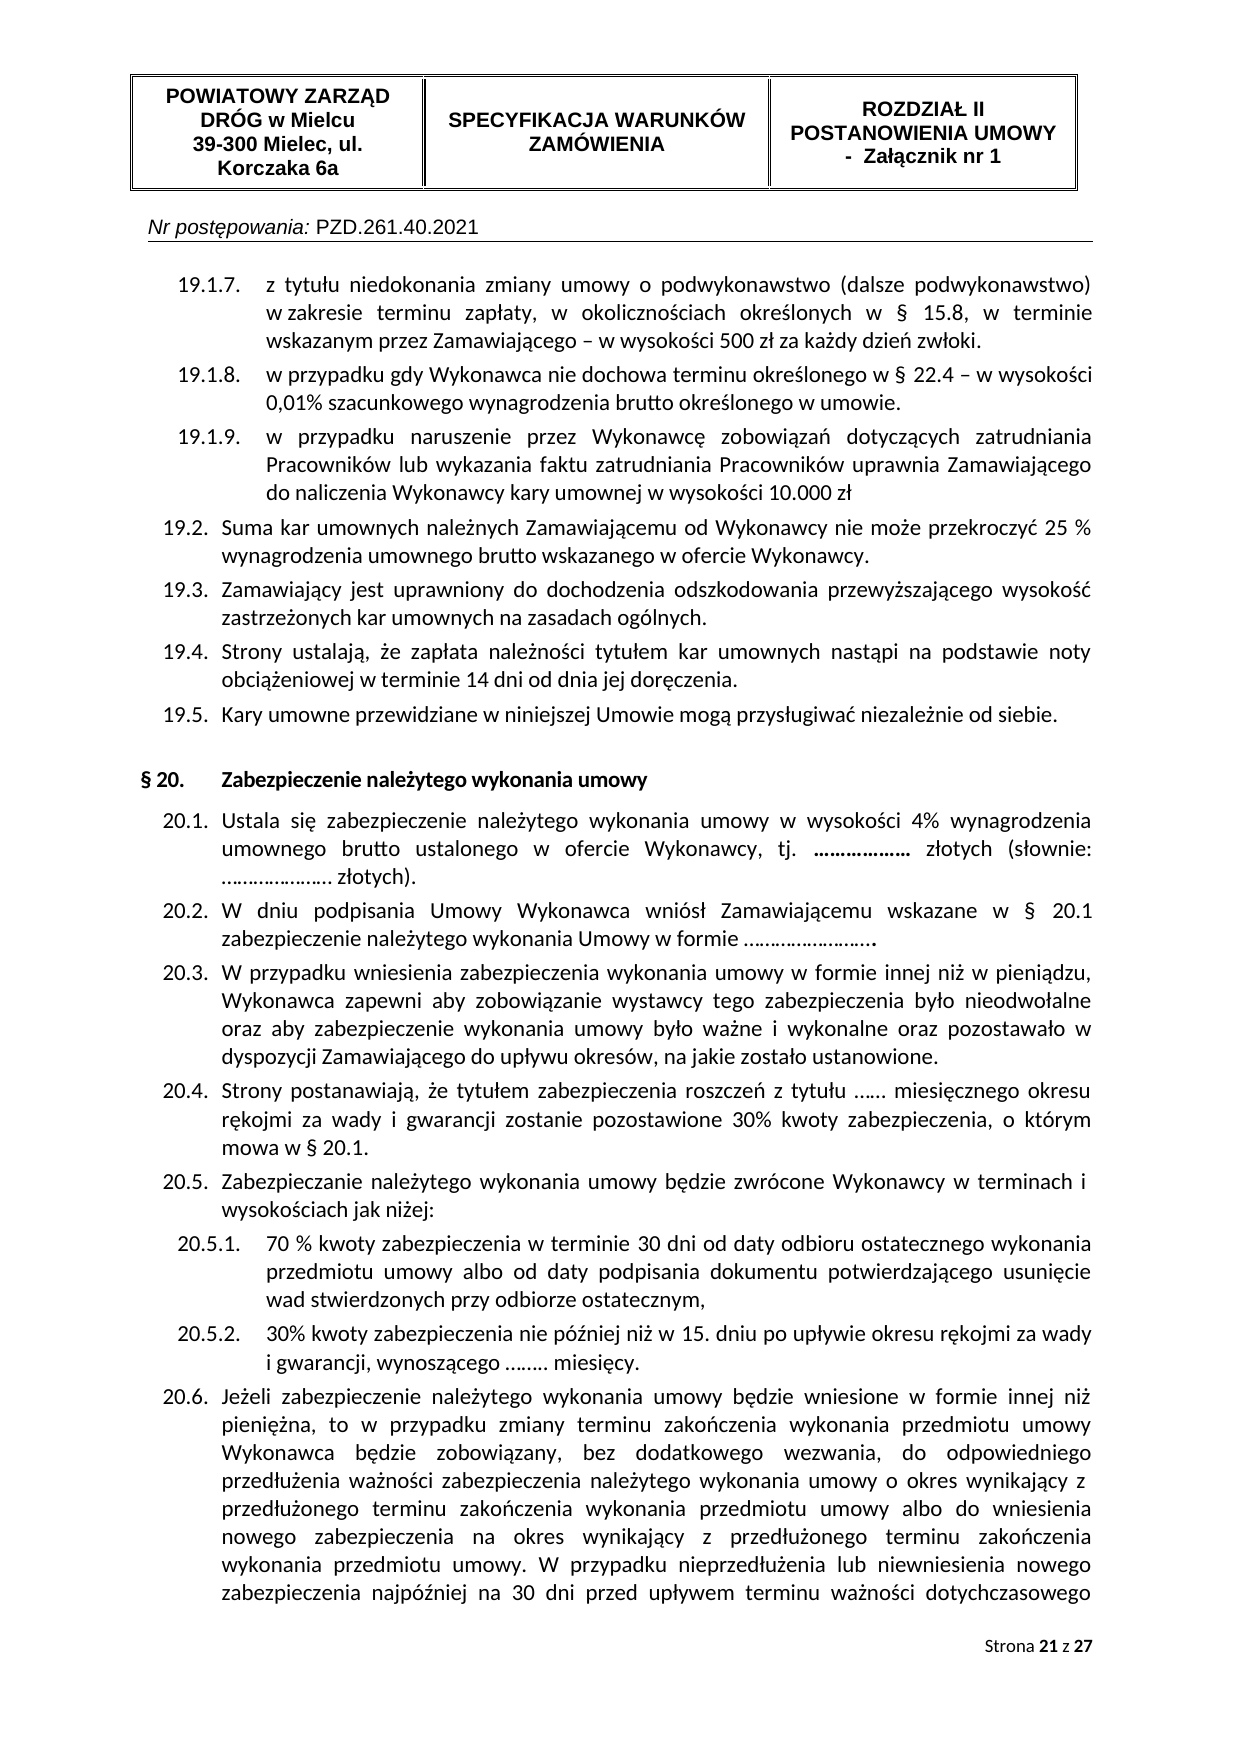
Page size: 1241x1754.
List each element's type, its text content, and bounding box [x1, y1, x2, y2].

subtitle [162, 1382, 1093, 1606]
subtitle 30% kwoty zabezpieczenia nie później niż w 15. dniu po upływie okresu rękojmi za wady i gwarancji, wynoszącego …….. miesięcy. [177, 1319, 1093, 1376]
subtitle Zabezpieczenie należytego wykonania umowy [162, 765, 1093, 793]
subtitle Strony postanawiają, że tytułem zabezpieczenia roszczeń z tytułu …… miesięcznego okresu rękojmi za wady i gwarancji zostanie pozostawione 30% kwoty zabezpieczenia, o którym mowa w § 20.1. [162, 1077, 1093, 1161]
subtitle w przypadku naruszenie przez Wykonawcę zobowiązań dotyczących zatrudniania Pracowników lub wykazania faktu zatrudniania Pracowników uprawnia Zamawiającego do naliczenia Wykonawcy kary umownej w wysokości 10.000 zł [177, 422, 1093, 507]
subtitle Strony ustalają, że zapłata należności tytułem kar umownych nastąpi na podstawie noty obciążeniowej w terminie 14 dni od dnia jej doręczenia. [162, 637, 1093, 693]
subtitle w przypadku gdy Wykonawca nie dochowa terminu określonego w § 22.3 – w wysokości 0,01% szacunkowego wynagrodzenia brutto określonego w umowie. [177, 360, 1093, 416]
subtitle Suma kar umownych należnych Zamawiającemu od Wykonawcy nie może przekroczyć 25 % wynagrodzenia umownego brutto wskazanego w ofercie Wykonawcy. [162, 513, 1093, 569]
subtitle W przypadku wniesienia zabezpieczenia wykonania umowy w formie innej niż w pieniądzu, Wykonawca zapewni aby zobowiązanie wystawcy tego zabezpieczenia było nieodwołalne oraz aby zabezpieczenie wykonania umowy było ważne i wykonalne oraz pozostawało w dyspozycji Zamawiającego do upływu okresów, na jakie zostało ustanowione. [162, 958, 1093, 1070]
subtitle z tytułu niedokonania zmiany umowy o podwykonawstwo (dalsze podwykonawstwo) w zakresie terminu zapłaty, w okolicznościach określonych w § 15.8, w terminie wskazanym przez Zamawiającego – w wysokości 500 zł za każdy dzień zwłoki. [177, 270, 1093, 354]
subtitle Ustala się zabezpieczenie należytego wykonania umowy w wysokości 4% wynagrodzenia umownego brutto ustalonego w ofercie Wykonawcy, tj. ……………… złotych (słownie: ………………… złotych). [162, 806, 1093, 890]
subtitle W dniu podpisania Umowy Wykonawca wniósł Zamawiającemu wskazane w § 20.1 zabezpieczenie należytego wykonania Umowy w formie ……………………. [162, 896, 1093, 952]
subtitle 70 % kwoty zabezpieczenia w terminie 30 dni od daty odbioru ostatecznego wykonania przedmiotu umowy albo od daty podpisania dokumentu potwierdzającego usunięcie wad stwierdzonych przy odbiorze ostatecznym, [177, 1229, 1093, 1313]
subtitle Zabezpieczanie należytego wykonania umowy będzie zwrócone Wykonawcy w terminach i wysokościach jak niżej: [162, 1167, 1093, 1223]
subtitle Kary umowne przewidziane w niniejszej Umowie mogą przysługiwać niezależnie od siebie. [162, 700, 1093, 728]
subtitle Zamawiający jest uprawniony do dochodzenia odszkodowania przewyższającego wysokość zastrzeżonych kar umownych na zasadach ogólnych. [162, 575, 1093, 631]
